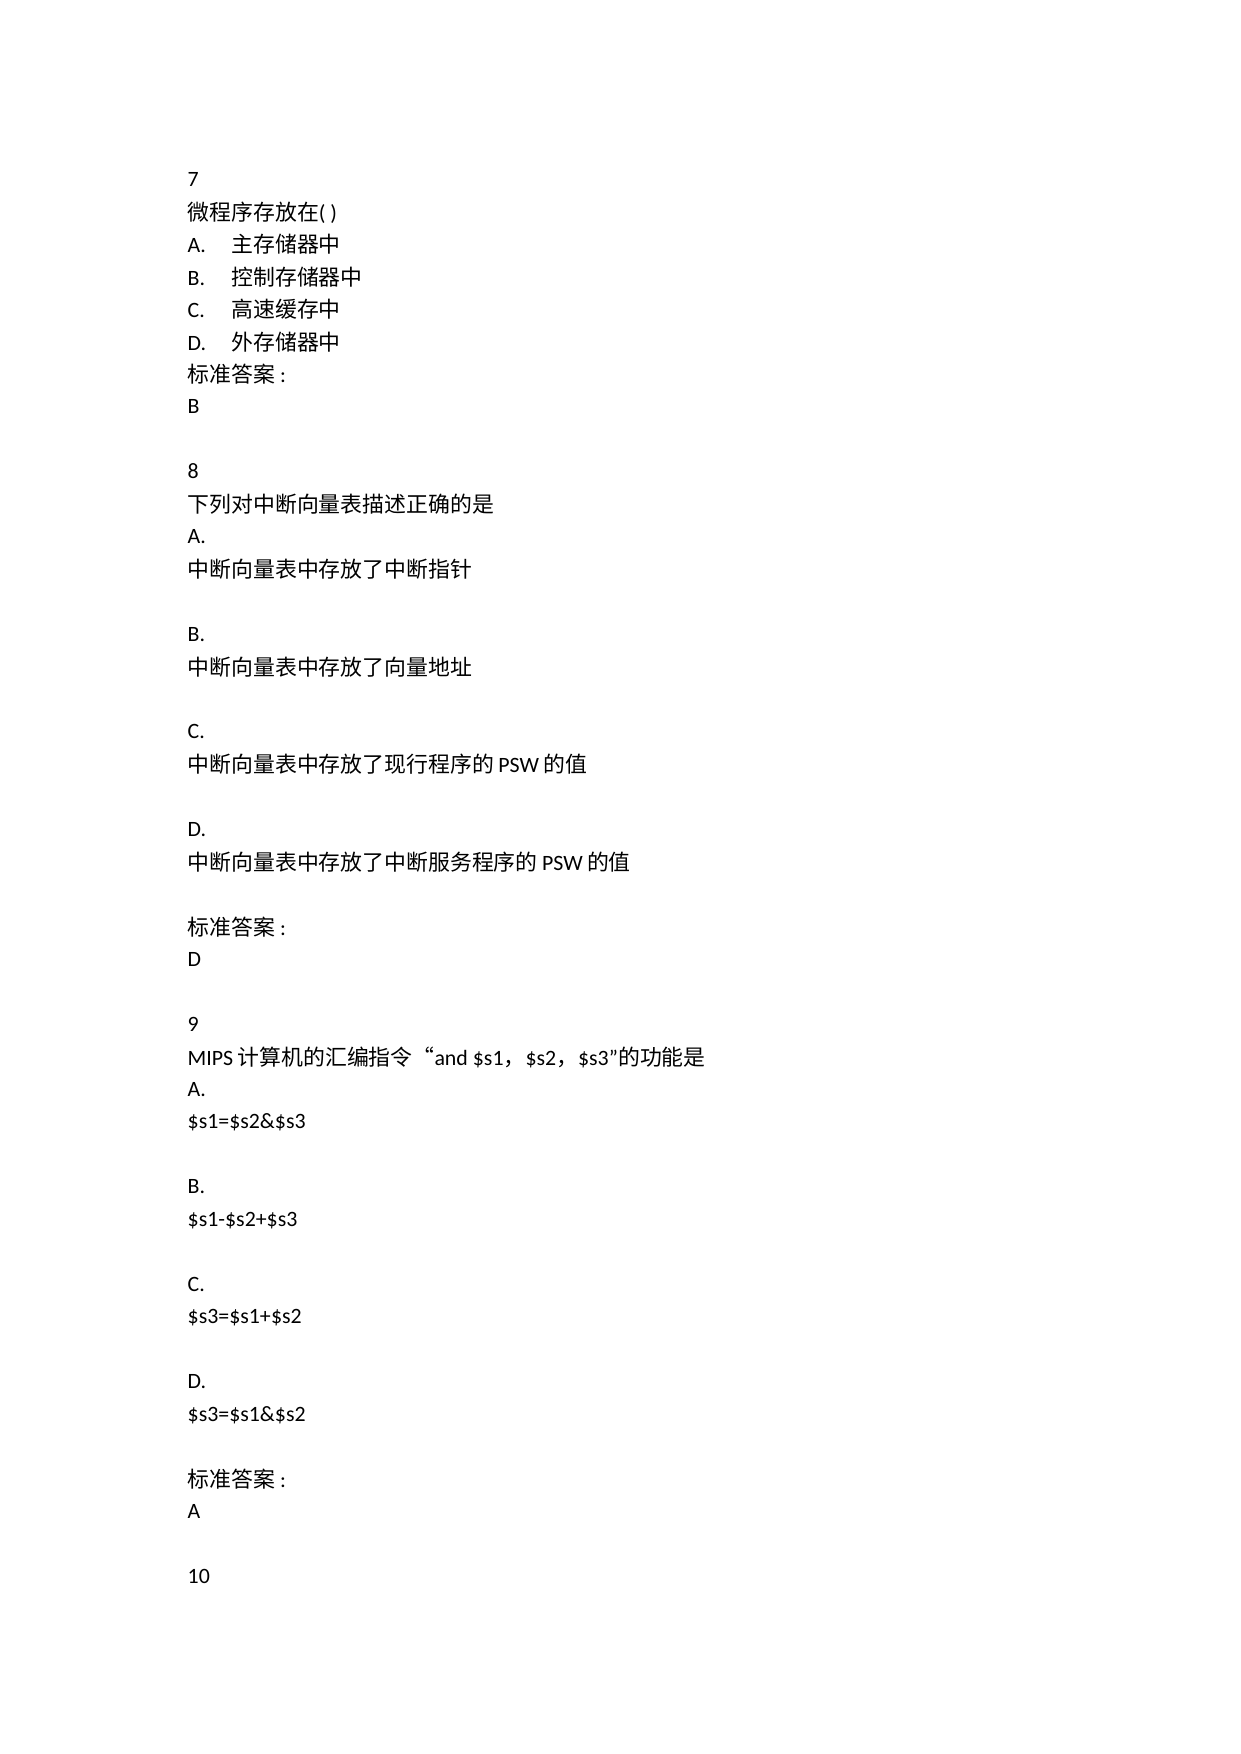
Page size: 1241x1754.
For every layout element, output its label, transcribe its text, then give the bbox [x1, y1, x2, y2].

text C. [187, 714, 1053, 747]
text A. 主存储器中 [187, 227, 1053, 259]
text 7 [187, 162, 1053, 194]
text 中断向量表中存放了中断服务程序的PSW的值 [187, 844, 1053, 877]
text 标准答案 : [187, 909, 1053, 942]
text C. 高速缓存中 [187, 292, 1053, 324]
text 中断向量表中存放了向量地址 [187, 649, 1053, 682]
text $s1=$s2&$s3 [187, 1104, 1053, 1137]
text MIPS计算机的汇编指令“and $s1，$s2，$s3”的功能是 [187, 1039, 1053, 1072]
text $s3=$s1+$s2 [187, 1299, 1053, 1332]
text D. [187, 1364, 1053, 1397]
text B. [187, 1169, 1053, 1202]
text C. [187, 1267, 1053, 1299]
text 微程序存放在( ) [187, 194, 1053, 227]
text D. 外存储器中 [187, 324, 1053, 357]
text 9 [187, 1007, 1053, 1039]
text 8 [187, 454, 1053, 487]
text D [187, 942, 1053, 974]
text 中断向量表中存放了现行程序的PSW的值 [187, 747, 1053, 779]
text 10 [187, 1559, 1053, 1592]
text B. 控制存储器中 [187, 259, 1053, 292]
text A [187, 1494, 1053, 1527]
text $s3=$s1&$s2 [187, 1397, 1053, 1429]
text A. [187, 1072, 1053, 1104]
text 标准答案 : [187, 1462, 1053, 1494]
text D. [187, 812, 1053, 844]
text 中断向量表中存放了中断指针 [187, 552, 1053, 584]
text B [187, 389, 1053, 422]
text 下列对中断向量表描述正确的是 [187, 487, 1053, 519]
text A. [187, 519, 1053, 552]
text $s1-$s2+$s3 [187, 1202, 1053, 1234]
text B. [187, 617, 1053, 649]
text 标准答案 : [187, 357, 1053, 389]
